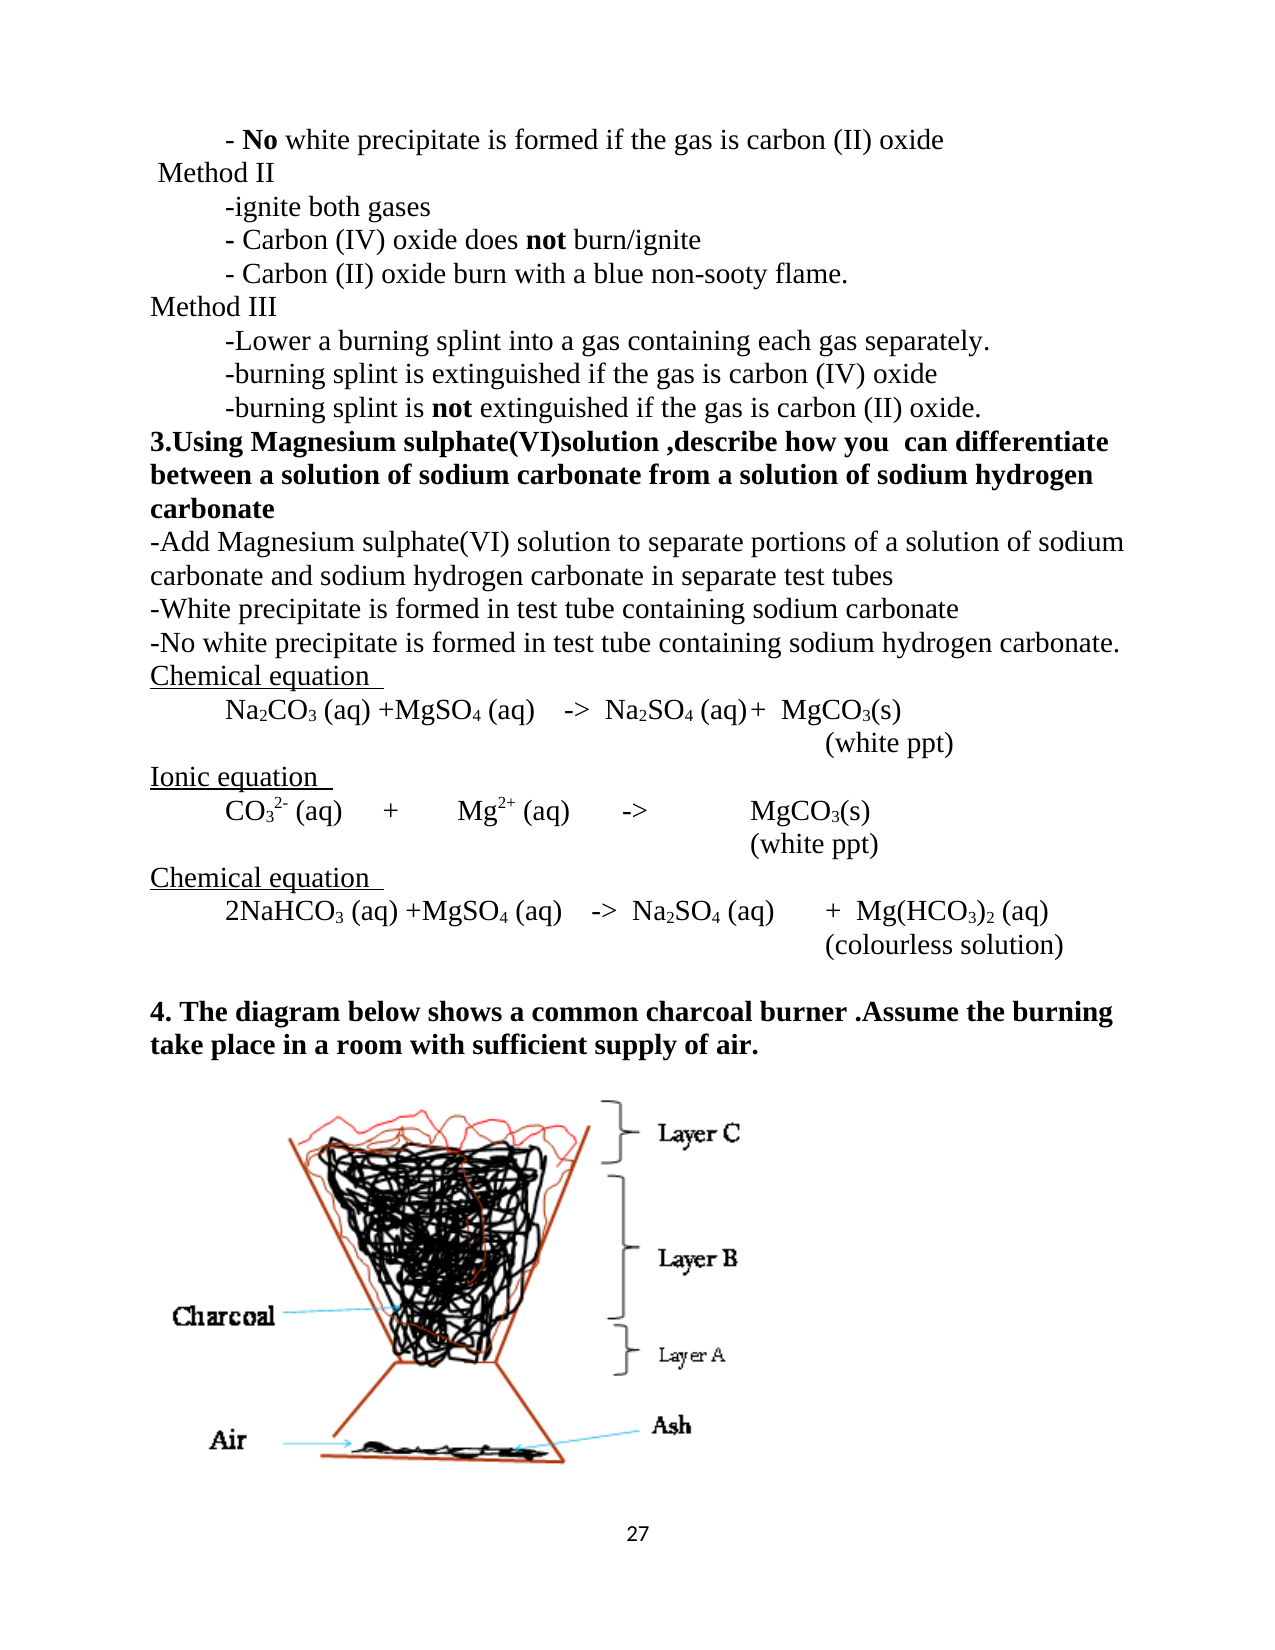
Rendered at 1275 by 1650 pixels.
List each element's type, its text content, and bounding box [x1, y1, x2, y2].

text -Lower a burning splint into a gas containing each gas separately. [150, 323, 1125, 357]
text - Carbon (II) oxide burn with a blue non-sooty flame. [150, 256, 1125, 289]
text Ionic equation [150, 759, 1125, 793]
text -White precipitate is formed in test tube containing sodium carbonate [150, 591, 1125, 625]
text (colourless solution) [225, 927, 1125, 960]
text -Add Magnesium sulphate(VI) solution to separate portions of a solution of sodium carbonate and sodium hydrogen carbonate in separate test tubes [150, 524, 1125, 591]
text -No white precipitate is formed in test tube containing sodium hydrogen carbonate. [150, 625, 1125, 658]
text (white ppt) [225, 726, 1125, 759]
text 3.Using Magnesium sulphate(VI)solution ,describe how you can differentiate between a solution of sodium carbonate from a solution of sodium hydrogen carbonate [150, 424, 1125, 524]
text (white ppt) [225, 826, 1125, 860]
text -ignite both gases [150, 189, 1125, 222]
text 4. The diagram below shows a common charcoal burner .Assume the burning take place in a room with sufficient supply of air. [150, 994, 1125, 1061]
text Method III [150, 289, 1125, 323]
text Na2CO3 (aq) +MgSO4 (aq) -> Na2SO4 (aq) + MgCO3(s) [225, 692, 1125, 726]
text - No white precipitate is formed if the gas is carbon (II) oxide [150, 122, 1125, 155]
text - Carbon (IV) oxide does not burn/ignite [150, 222, 1125, 256]
text Chemical equation [150, 860, 1125, 893]
text Chemical equation [150, 658, 1125, 692]
text -burning splint is extinguished if the gas is carbon (IV) oxide [150, 357, 1125, 390]
text 2NaHCO3 (aq) +MgSO4 (aq) -> Na2SO4 (aq) + Mg(HCO3)2 (aq) [225, 893, 1125, 927]
picture [164, 1061, 760, 1487]
text CO32- (aq) + Mg2+ (aq) -> MgCO3(s) [225, 793, 1125, 826]
text -burning splint is not extinguished if the gas is carbon (II) oxide. [150, 390, 1125, 424]
text Method II [150, 155, 1125, 189]
